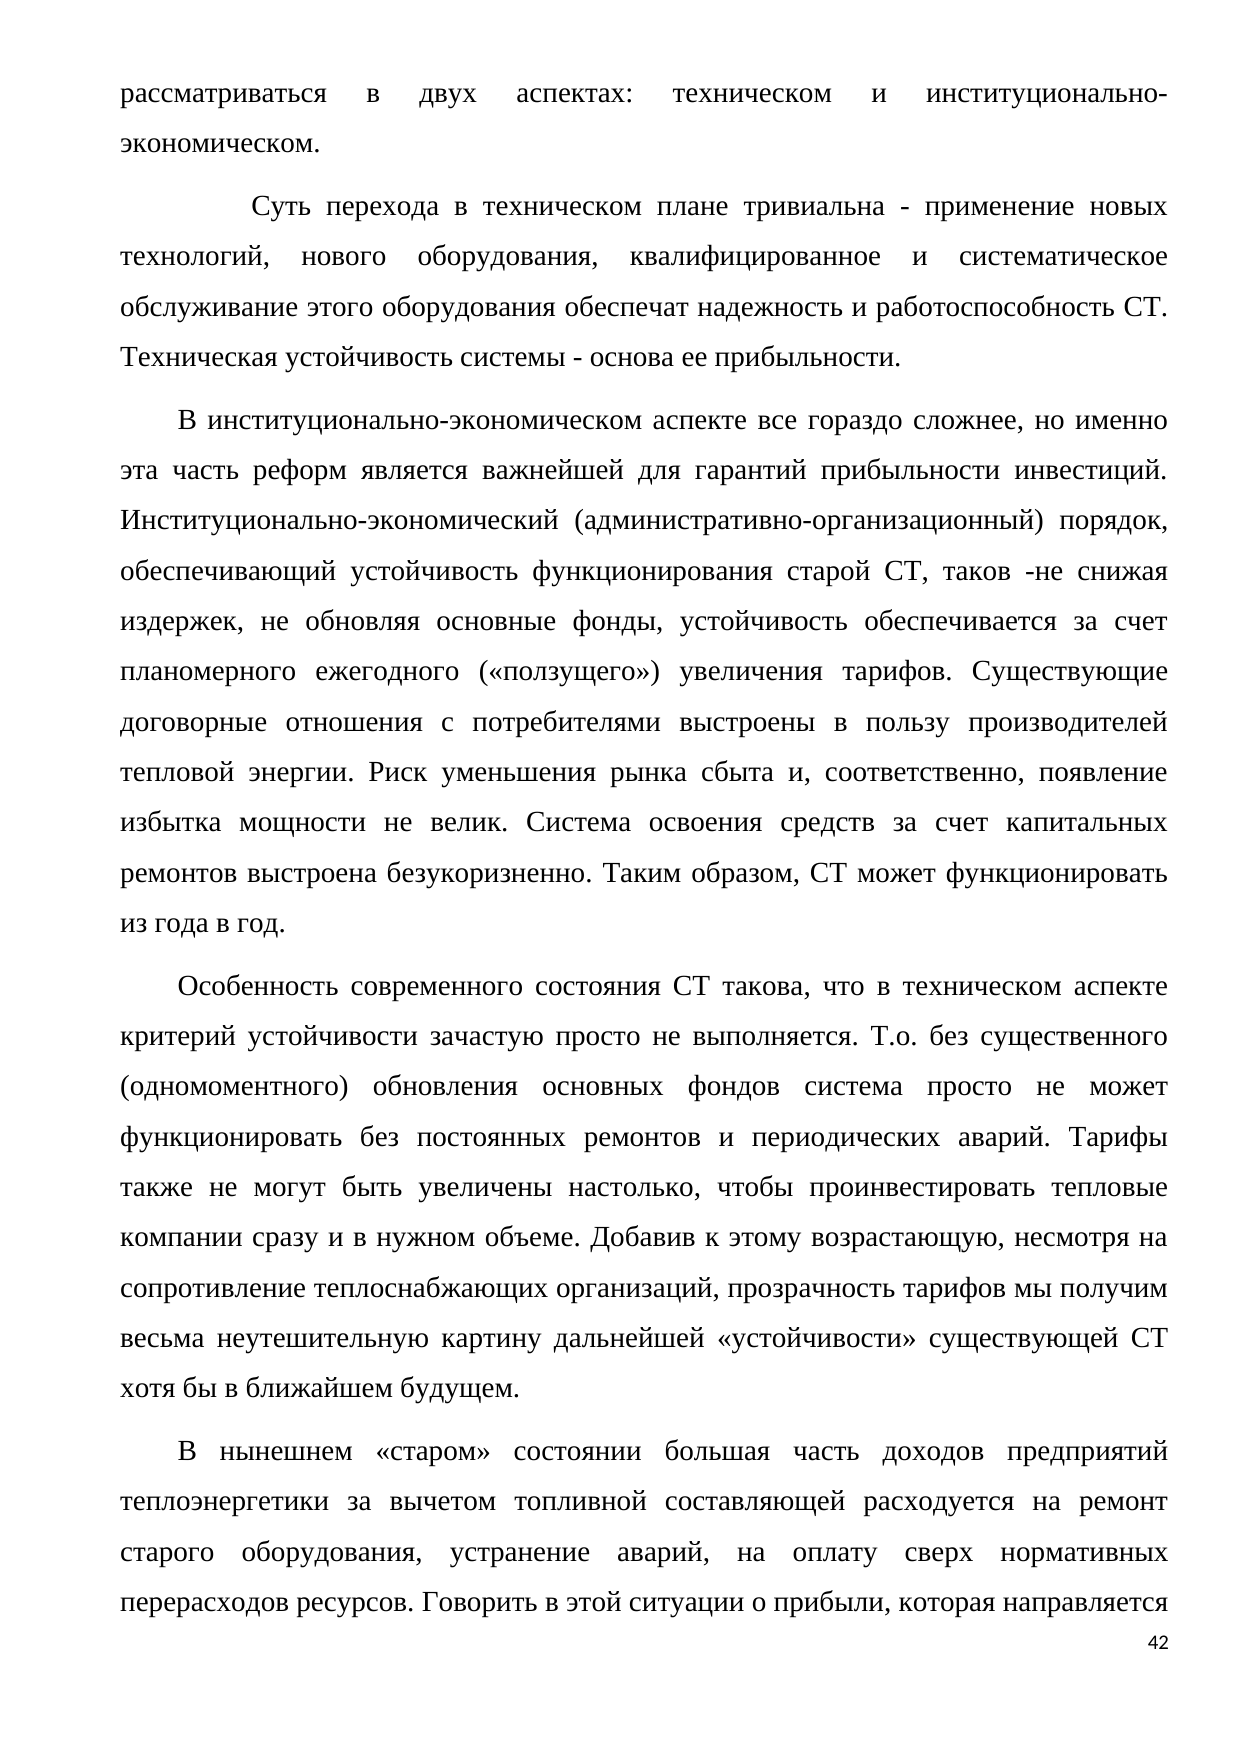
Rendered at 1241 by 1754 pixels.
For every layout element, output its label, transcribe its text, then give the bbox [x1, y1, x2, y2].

text Суть перехода в техническом плане тривиальна - применение новых технологий, нового оборудования, квалифицированное и систематическое обслуживание этого оборудования обеспечат надежность и работоспособность СТ. Техническая устойчивость системы - основа ее прибыльности. [120, 188, 1169, 373]
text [120, 75, 1169, 159]
text В институционально-экономическом аспекте все гораздо сложнее, но именно эта часть реформ является важнейшей для гарантий прибыльности инвестиций. Институционально-экономический (административно-организационный) порядок, обеспечивающий устойчивость функционирования старой СТ, таков -не снижая издержек, не обновляя основные фонды, устойчивость обеспечивается за счет планомерного ежегодного («ползущего») увеличения тарифов. Существующие договорные отношения с потребителями выстроены в пользу производителей тепловой энергии. Риск уменьшения рынка сбыта и, соответственно, появление избытка мощности не велик. Система освоения средств за счет капитальных ремонтов выстроена безукоризненно. Таким образом, СТ может функционировать из года в год. [67, 402, 1169, 938]
text Особенность современного состояния СТ такова, что в техническом аспекте критерий устойчивости зачастую просто не выполняется. Т.о. без существенного (одномоментного) обновления основных фондов система просто не может функционировать без постоянных ремонтов и периодических аварий. Тарифы также не могут быть увеличены настолько, чтобы проинвестировать тепловые компании сразу и в нужном объеме. Добавив к этому возрастающую, несмотря на сопротивление теплоснабжающих организаций, прозрачность тарифов мы получим весьма неутешительную картину дальнейшей «устойчивости» существующей СТ хотя бы в ближайшем будущем. [67, 968, 1169, 1404]
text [67, 1433, 1169, 1618]
